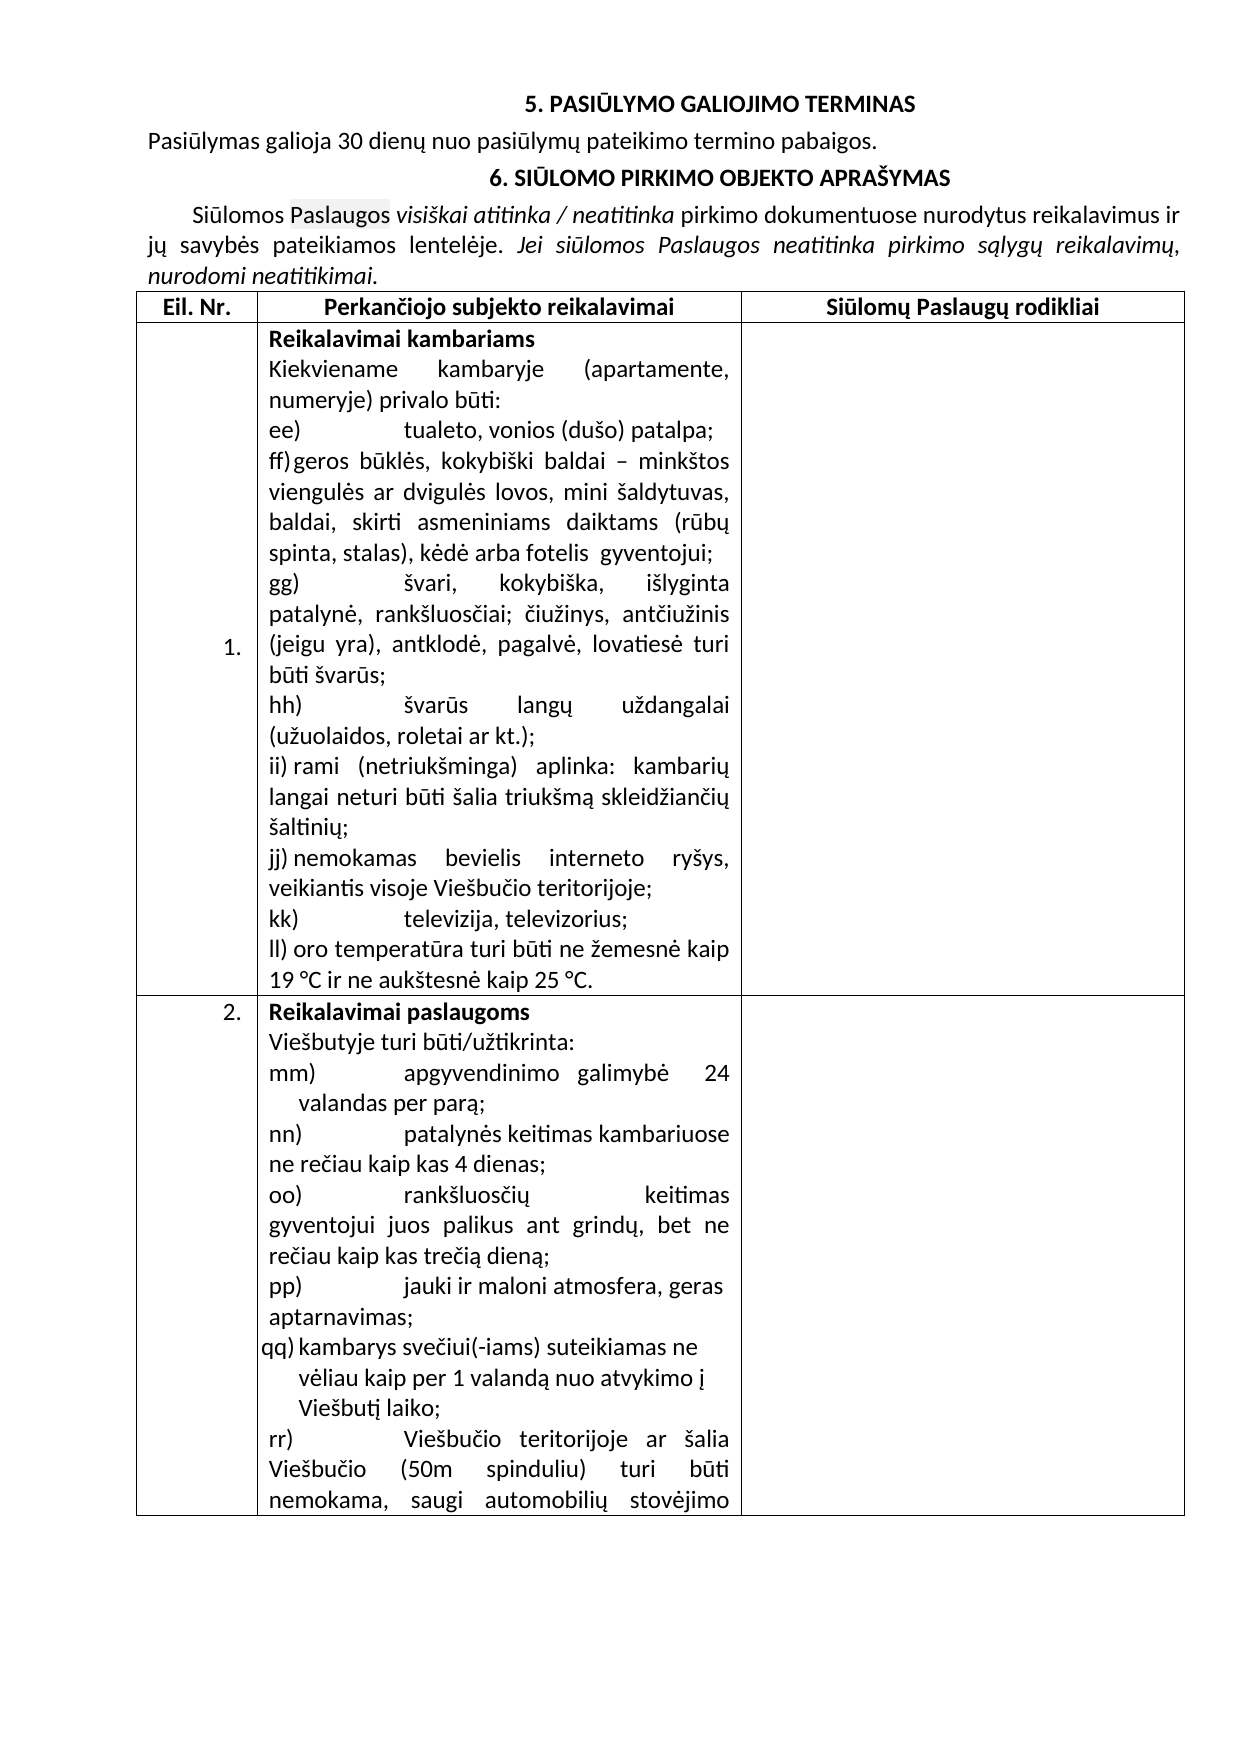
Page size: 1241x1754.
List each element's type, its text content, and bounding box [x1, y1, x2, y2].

list Pasiūlymas galioja 30 dienų nuo pasiūlymų pateikimo termino pabaigos. [148, 125, 1181, 156]
table_cell 1. [137, 323, 257, 994]
table_cell [742, 323, 1184, 994]
subtitle 6. SIŪLOMO PIRKIMO OBJEKTO APRAŠYMAS [259, 162, 1181, 193]
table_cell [258, 996, 741, 1514]
table_cell 2. [137, 996, 257, 1514]
text Siūlomos visiškai atitinka / neatitinka pirkimo dokumentuose nurodytus reikalavimus ir jų savybės pateikiamos lentelėje. Jei siūlomos Paslaugos neatitinka pirkimo sąlygų reikalavimų, nurodomi neatitikimai. [148, 199, 1181, 291]
table_header Eil. Nr. [137, 292, 257, 322]
table_header Siūlomų rodikliai [742, 292, 1184, 322]
table_header Perkančiojo subjekto reikalavimai [258, 292, 741, 322]
table_cell [742, 996, 1184, 1514]
table_cell Reikalavimai kambariams Kiekviename kambaryje (apartamente, numeryje) privalo būti: tualeto, vonios (dušo) patalpa; geros būklės, kokybiški baldai – minkštos viengulės ar dvigulės lovos, mini šaldytuvas, baldai, skirti asmeniniams daiktams (rūbų spinta, stalas), kėdė arba fotelis gyventojui; švari, kokybiška, išlyginta patalynė, rankšluosčiai; čiužinys, antčiužinis (jeigu yra), antklodė, pagalvė, lovatiesė turi būti švarūs; švarūs langų uždangalai (užuolaidos, roletai ar kt.); rami (netriukšminga) aplinka: kambarių langai neturi būti šalia triukšmą skleidžiančių šaltinių; nemokamas bevielis interneto ryšys, veikiantis visoje Viešbučio teritorijoje; televizija, televizorius; oro temperatūra turi būti ne žemesnė kaip 19 °C ir ne aukštesnė kaip 25 °C. [258, 323, 741, 994]
subtitle 5. PASIŪLYMO GALIOJIMO TERMINAS [259, 89, 1181, 119]
